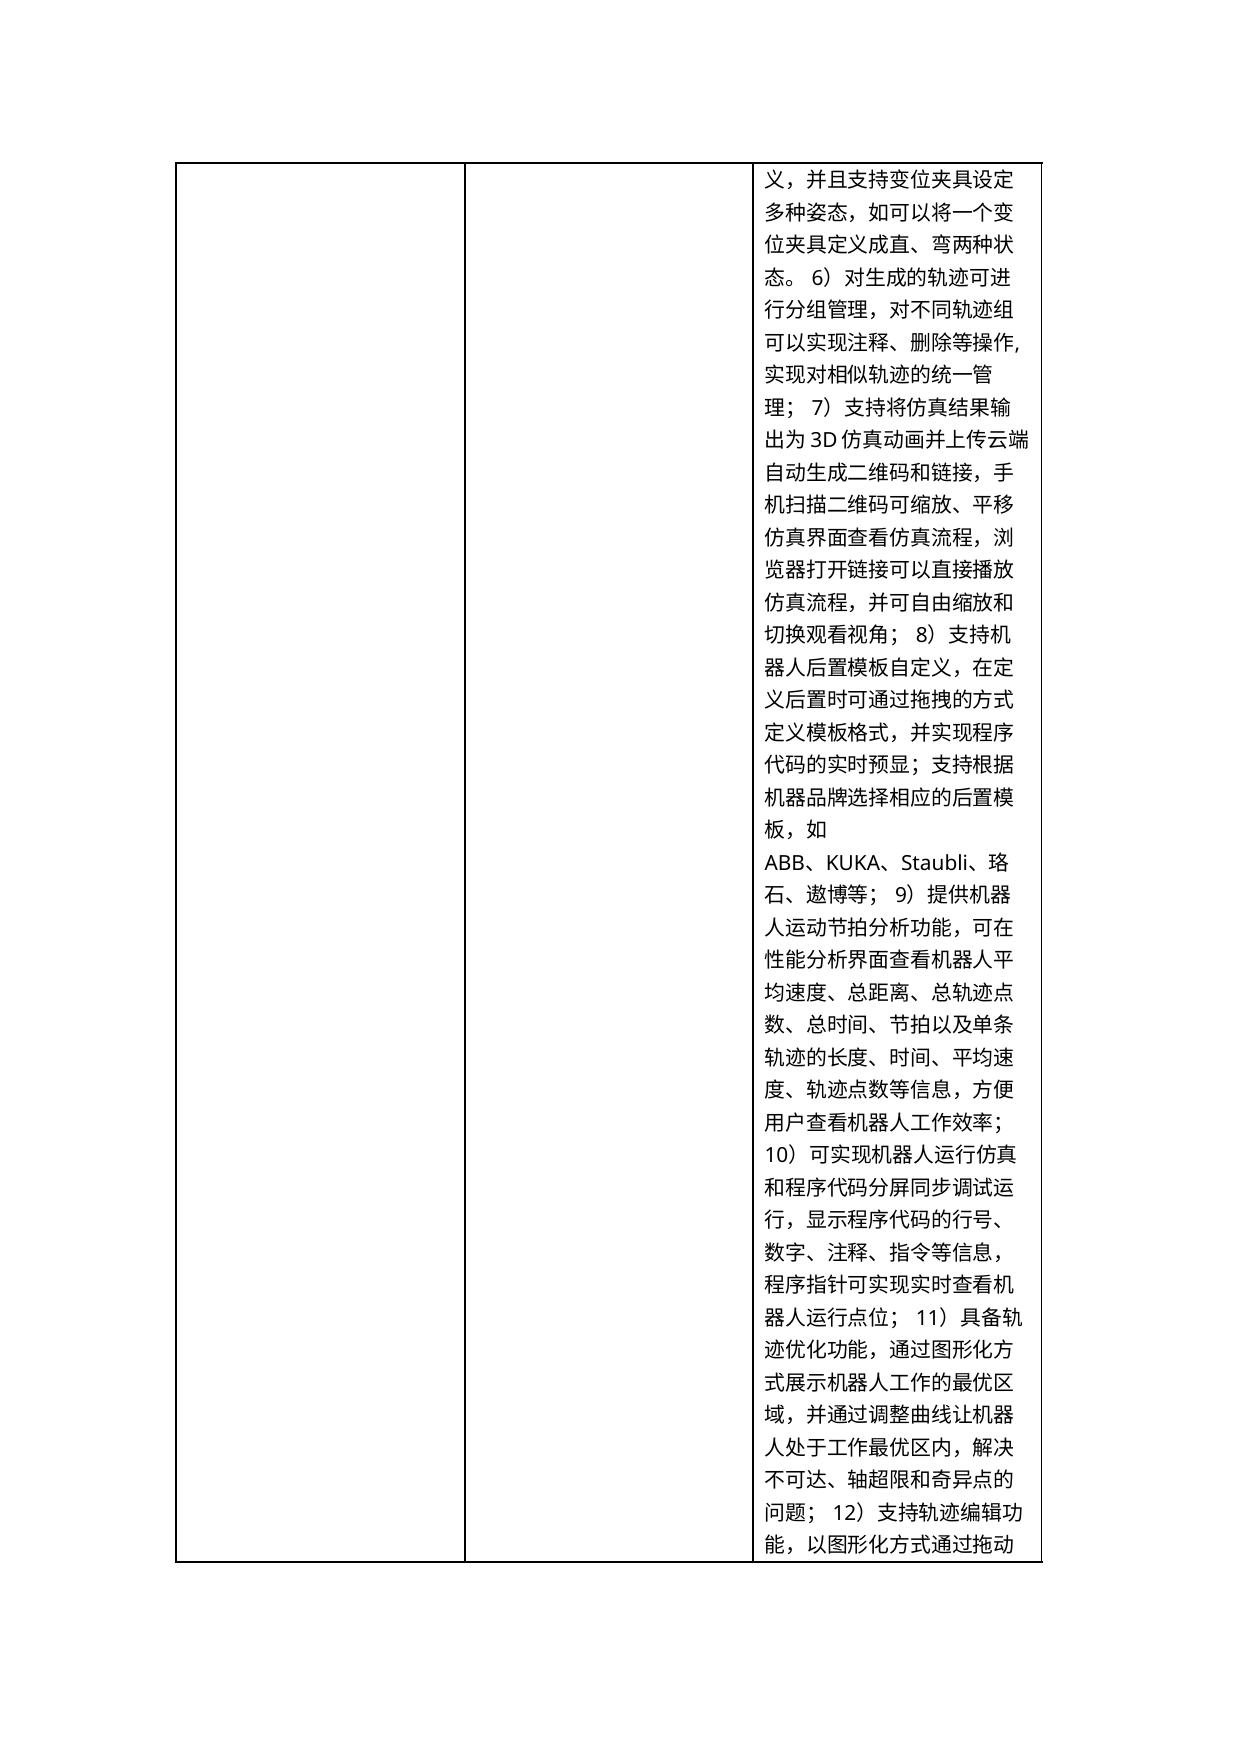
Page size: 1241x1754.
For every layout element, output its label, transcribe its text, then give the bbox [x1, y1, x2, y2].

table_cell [754, 164, 1041, 1561]
table_cell 1 [177, 164, 464, 1561]
table_cell [466, 164, 752, 1561]
